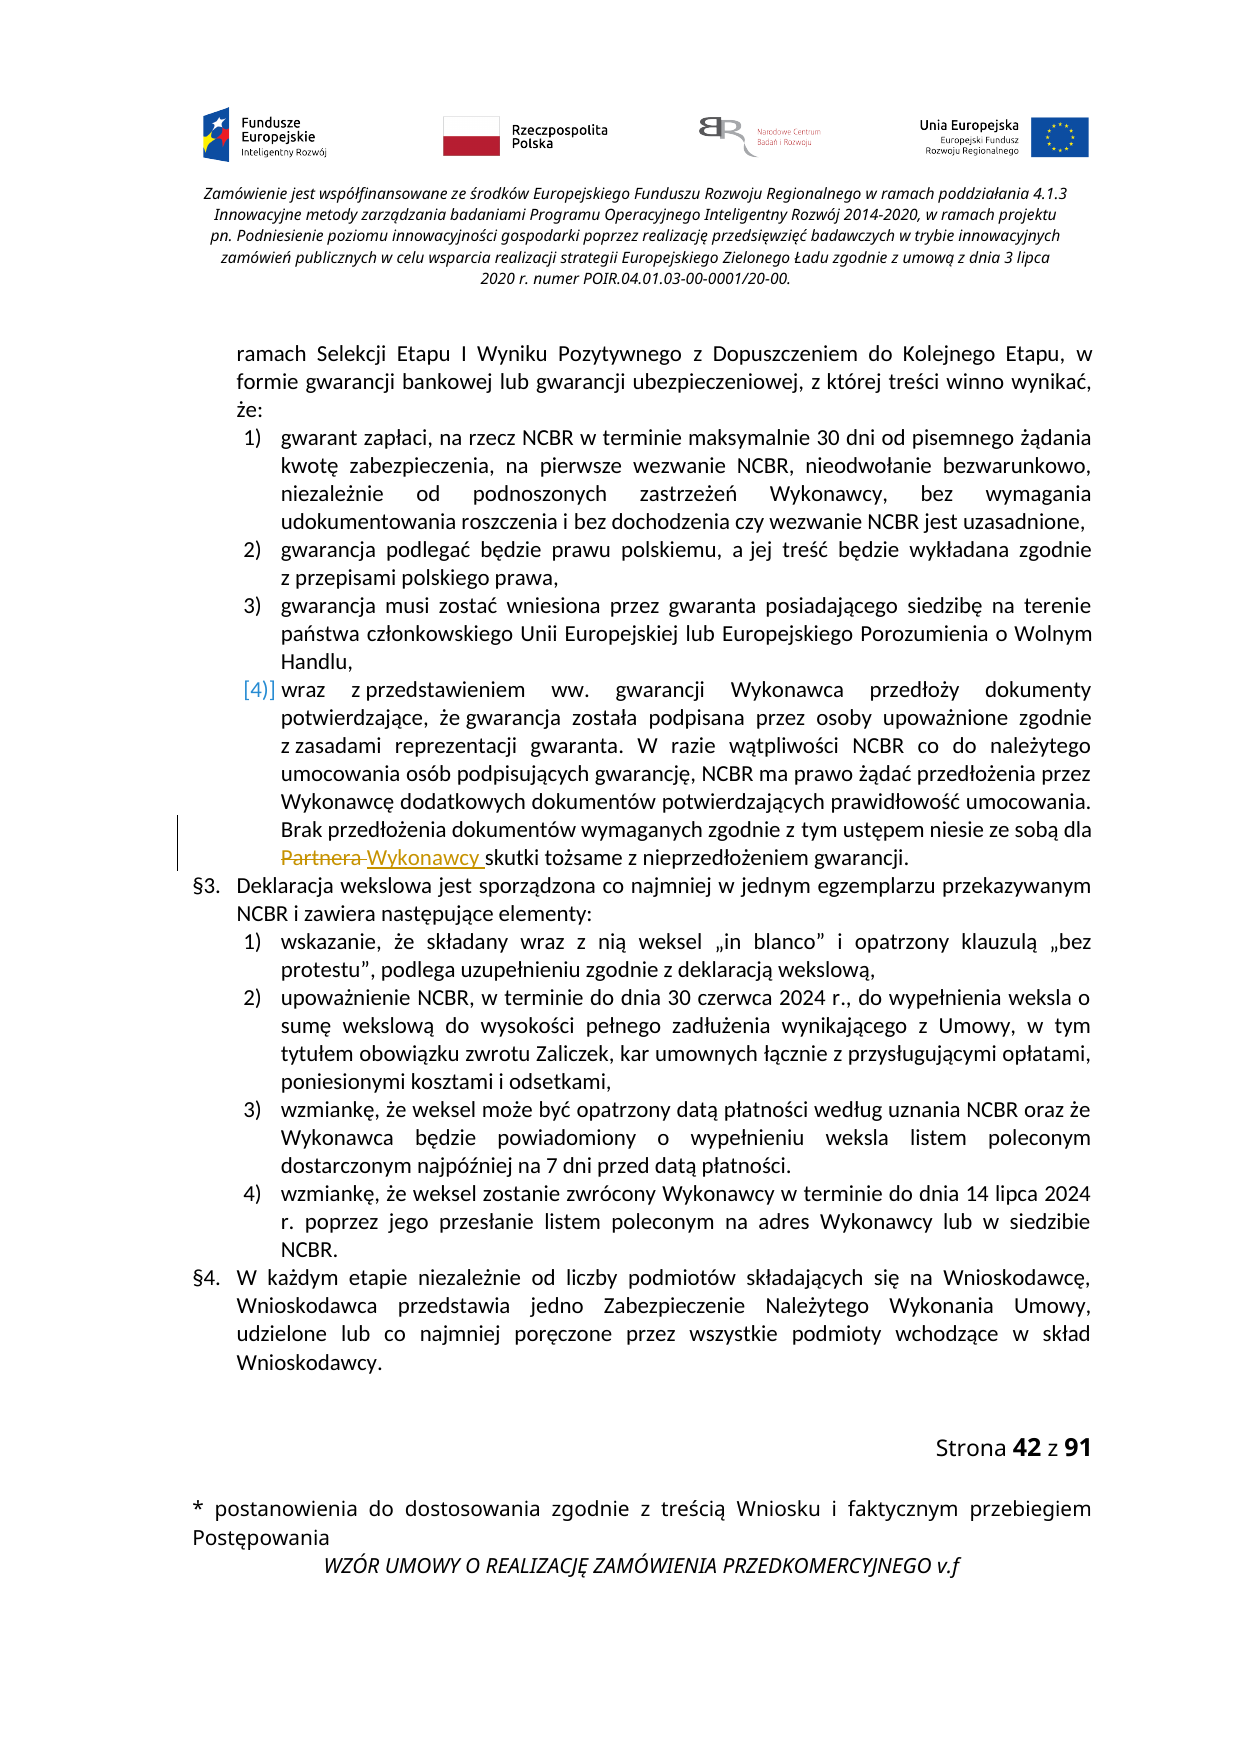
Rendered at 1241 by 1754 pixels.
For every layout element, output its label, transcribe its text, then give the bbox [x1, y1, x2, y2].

list gwarancja musi zostać wniesiona przez gwaranta posiadającego siedzibę na terenie państwa członkowskiego Unii Europejskiej lub Europejskiego Porozumienia o Wolnym Handlu, [243, 591, 1093, 675]
list W każdym etapie niezależnie od liczby podmiotów składających się na Wnioskodawcę, Wnioskodawca przedstawia jedno Zabezpieczenie Należytego Wykonania Umowy, udzielone lub co najmniej poręczone przez wszystkie podmioty wchodzące w skład Wnioskodawcy. [192, 1263, 1093, 1376]
list wskazanie, że składany wraz z nią weksel „in blanco” i opatrzony klauzulą „bez protestu”, podlega uzupełnieniu zgodnie z deklaracją wekslową, [243, 927, 1093, 983]
picture [203, 107, 1089, 162]
list gwarant zapłaci, na rzecz NCBR w terminie maksymalnie 30 dni od pisemnego żądania kwotę zabezpieczenia, na pierwsze wezwanie NCBR, nieodwołanie bezwarunkowo, niezależnie od podnoszonych zastrzeżeń Wykonawcy, bez wymagania udokumentowania roszczenia i bez dochodzenia czy wezwanie NCBR jest uzasadnione, [243, 423, 1093, 535]
list gwarancja podlegać będzie prawu polskiemu, a jej treść będzie wykładana zgodnie z przepisami polskiego prawa, [243, 535, 1093, 591]
list wzmiankę, że weksel zostanie zwrócony Wykonawcy w terminie do dnia 14 lipca 2024 r. poprzez jego przesłanie listem poleconym na adres Wykonawcy lub w siedzibie NCBR. [243, 1179, 1093, 1263]
list wraz z przedstawieniem ww. gwarancji Wykonawca przedłoży dokumenty potwierdzające, że gwarancja została podpisana przez osoby upoważnione zgodnie z zasadami reprezentacji gwaranta. W razie wątpliwości NCBR co do należytego umocowania osób podpisujących gwarancję, NCBR ma prawo żądać przedłożenia przez Wykonawcę dodatkowych dokumentów potwierdzających prawidłowość umocowania. Brak przedłożenia dokumentów wymaganych zgodnie z tym ustępem niesie ze sobą dla skutki tożsame z nieprzedłożeniem gwarancji. [243, 675, 1093, 871]
list upoważnienie NCBR, w terminie do dnia 30 czerwca 2024 r., do wypełnienia weksla o sumę wekslową do wysokości pełnego zadłużenia wynikającego z Umowy, w tym tytułem obowiązku zwrotu Zaliczek, kar umownych łącznie z przysługującymi opłatami, poniesionymi kosztami i odsetkami, [243, 983, 1093, 1095]
list Deklaracja wekslowa jest sporządzona co najmniej w jednym egzemplarzu przekazywanym NCBR i zawiera następujące elementy: [192, 871, 1093, 927]
list wzmiankę, że weksel może być opatrzony datą płatności według uznania NCBR oraz że Wykonawca będzie powiadomiony o wypełnieniu weksla listem poleconym dostarczonym najpóźniej na 7 dni przed datą płatności. [243, 1095, 1093, 1179]
